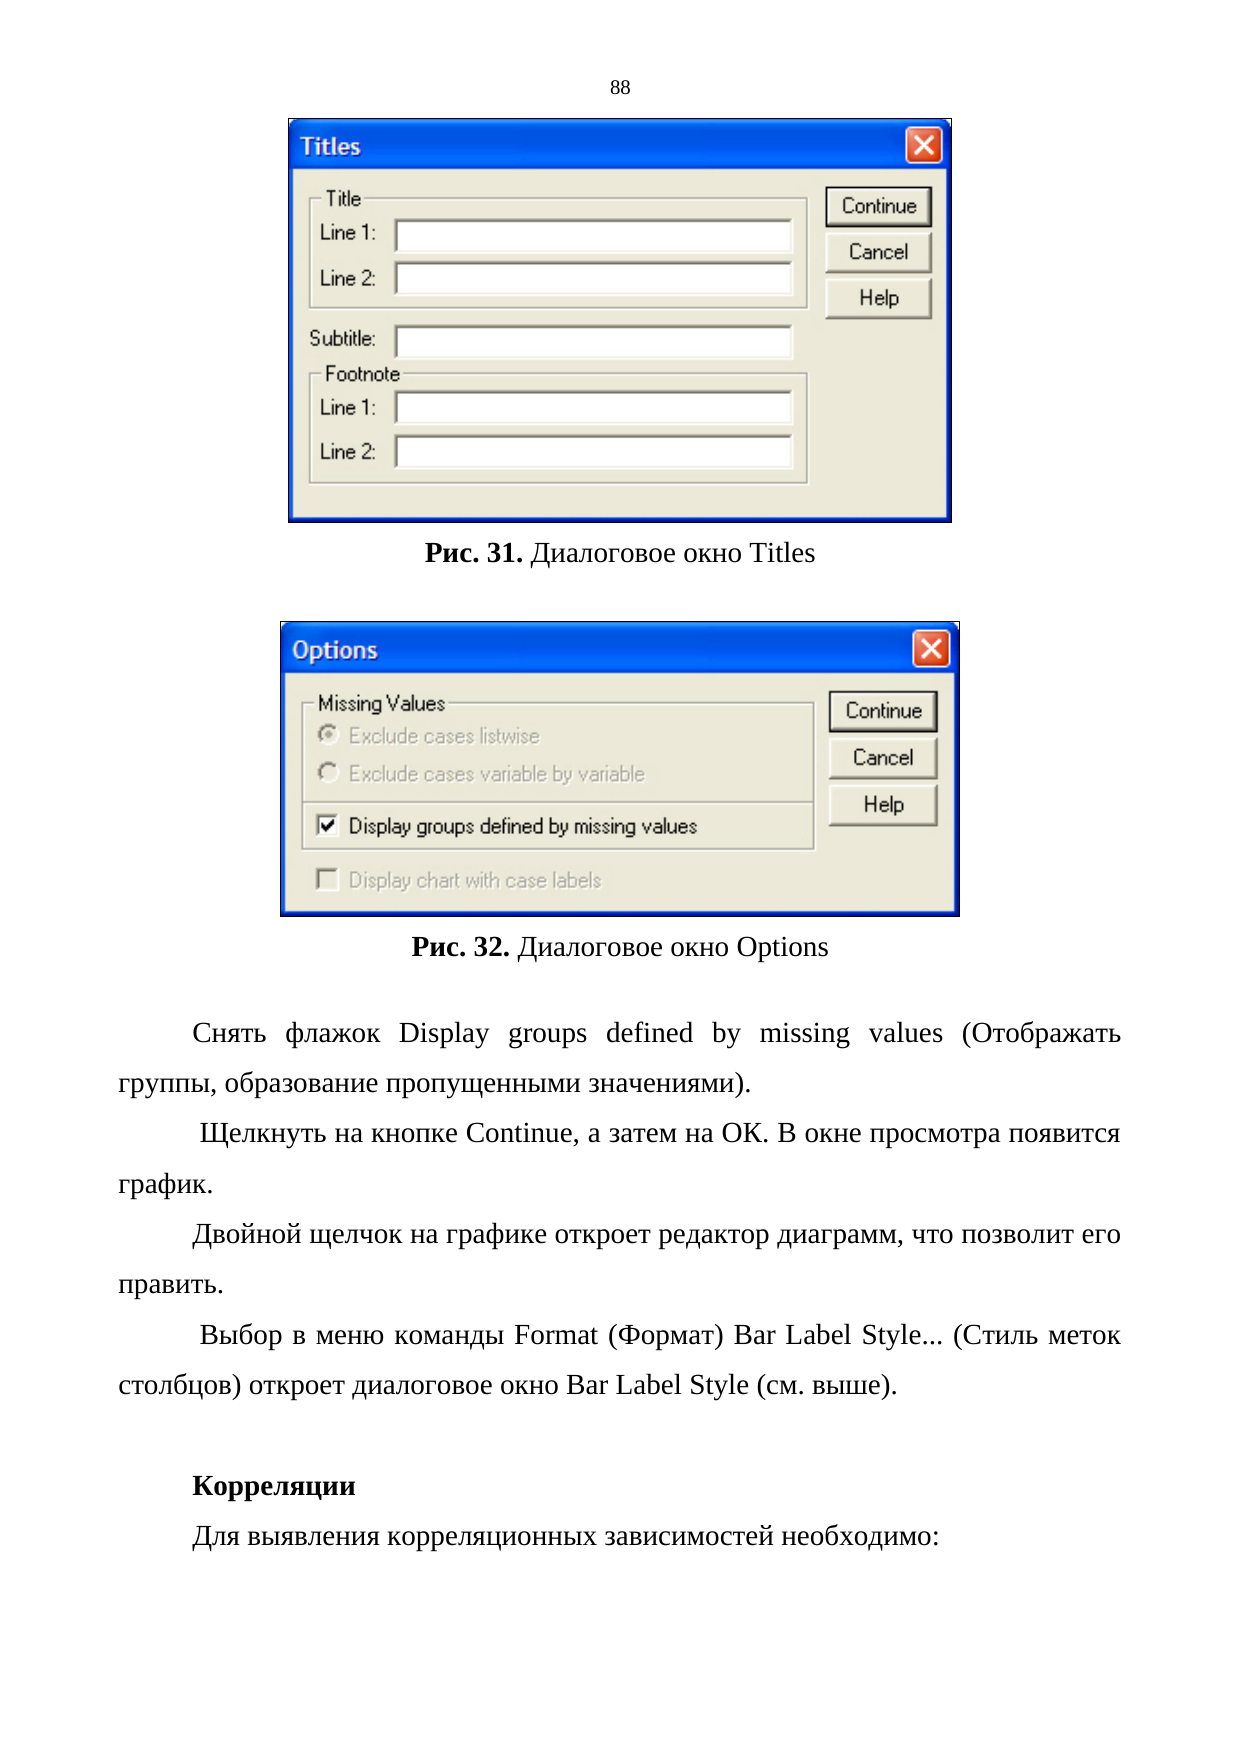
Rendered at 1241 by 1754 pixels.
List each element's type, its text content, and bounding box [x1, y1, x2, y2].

text Рис. 32. Диалоговое окно Options [118, 929, 1122, 962]
text Двойной щелчок на графике откроет редактор диаграмм, что позволит его править. [118, 1216, 1122, 1300]
text Рис. 31. Диалоговое окно Titles [118, 535, 1122, 568]
picture [289, 119, 951, 522]
text Снять флажок Display groups defined by missing values (Отображать группы, образование пропущенными значениями). [118, 1015, 1122, 1099]
text Выбор в меню команды Format (Формат) Bar Label Style... (Стиль меток столбцов) откроет диалоговое окно Bar Label Style (см. выше). [118, 1317, 1122, 1401]
text Щелкнуть на кнопке Continue, а затем на ОК. В окне просмотра появится график. [118, 1116, 1122, 1199]
text Корреляции [118, 1468, 1122, 1501]
text Для выявления корреляционных зависимостей необходимо: [118, 1518, 1122, 1552]
picture [281, 622, 959, 916]
